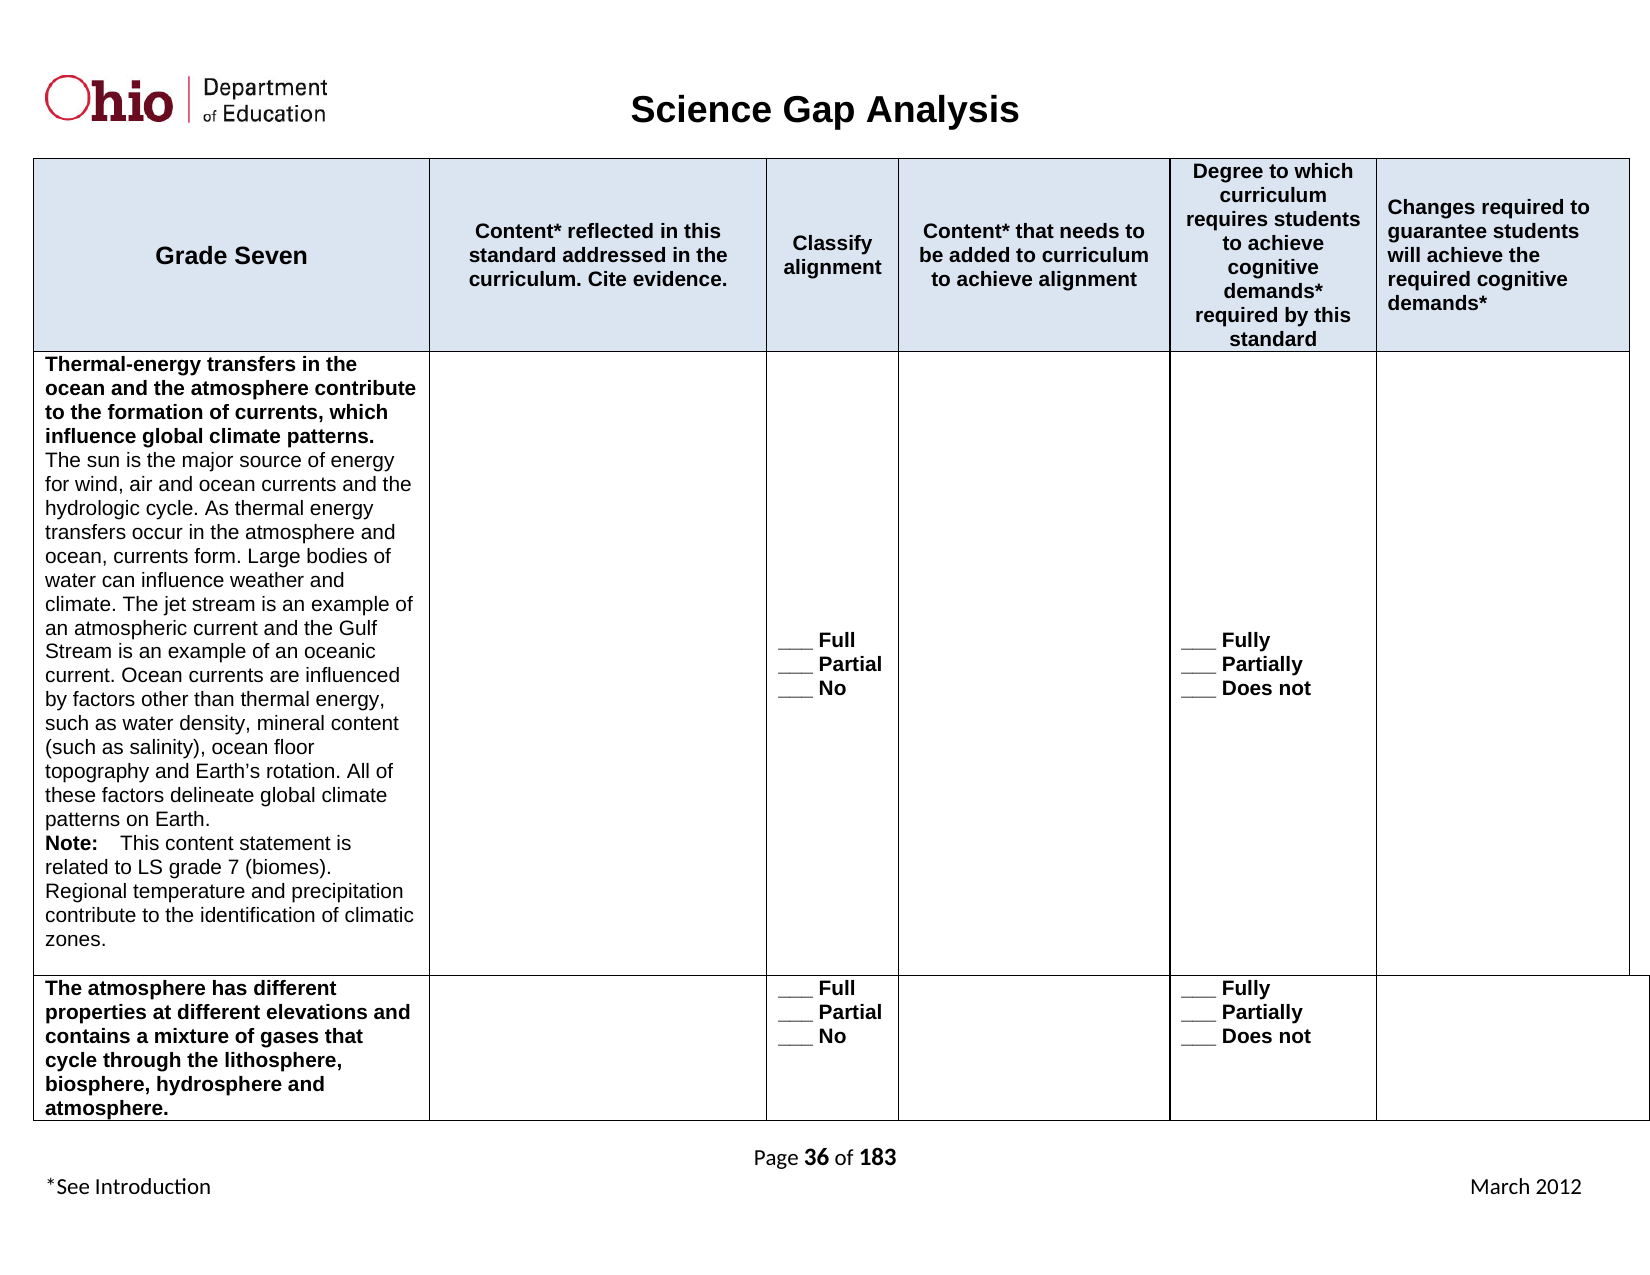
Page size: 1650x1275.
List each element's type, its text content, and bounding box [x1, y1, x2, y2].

table_cell [1377, 976, 1649, 1119]
table_cell [430, 976, 766, 1119]
table_header Degree to which curriculum requires students to achieve cognitive demands* required by this standard [1171, 159, 1376, 351]
table_header Grade Seven [34, 159, 429, 351]
table_cell [1377, 352, 1629, 975]
table_cell ___ Fully ___ Partially ___ Does not [1171, 976, 1376, 1119]
table_header Changes required to guarantee students will achieve the required cognitive demands* [1377, 159, 1629, 351]
table_cell ___ Full ___ Partial ___ No [767, 976, 898, 1119]
table_cell Thermal-energy transfers in the ocean and the atmosphere contribute to the formation of currents, which influence global climate patterns. The sun is the major source of energy for wind, air and ocean currents and the hydrologic cycle. As thermal energy transfers occur in the atmosphere and ocean, currents form. Large bodies of water can influence weather and climate. The jet stream is an example of an atmospheric current and the Gulf Stream is an example of an oceanic current. Ocean currents are influenced by factors other than thermal energy, such as water density, mineral content (such as salinity), ocean floor topography and Earth’s rotation. All of these factors delineate global climate patterns on Earth. Note: This content statement is related to LS grade 7 (biomes). Regional temperature and precipitation contribute to the identification of climatic zones. [34, 352, 429, 975]
picture [45, 75, 327, 123]
table_header Content* reflected in this standard addressed in the curriculum. Cite evidence. [430, 159, 766, 351]
table_cell ___ Full ___ Partial ___ No [767, 352, 898, 975]
table_cell [430, 352, 766, 975]
table_cell [899, 352, 1169, 975]
table_header Classify alignment [767, 159, 898, 351]
table_header Content* that needs to be added to curriculum to achieve alignment [899, 159, 1169, 351]
table_cell ___ Fully ___ Partially ___ Does not [1171, 352, 1376, 975]
table_cell [899, 976, 1169, 1119]
